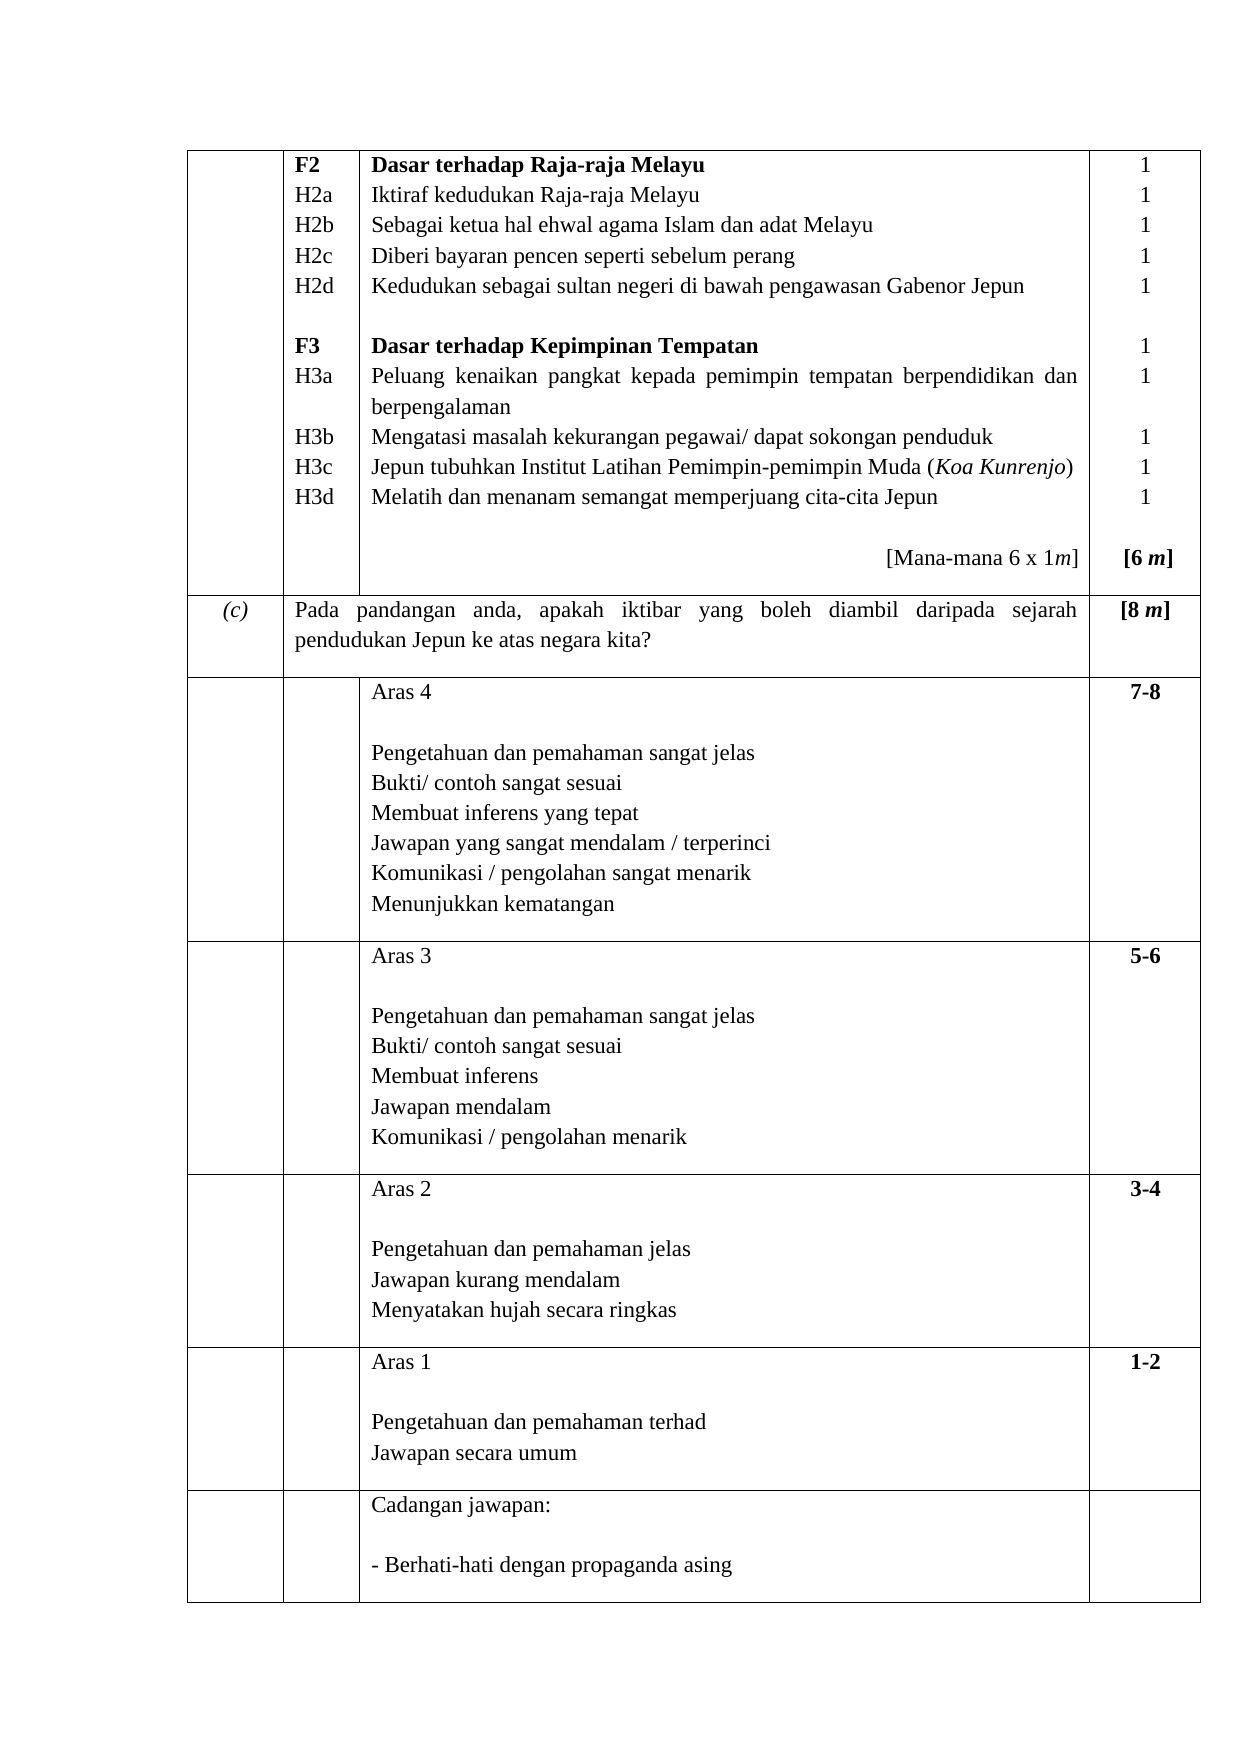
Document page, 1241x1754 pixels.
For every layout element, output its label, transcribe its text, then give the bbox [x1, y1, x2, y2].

table_cell 1-2 [1090, 1348, 1200, 1489]
table_cell Aras 2 Pengetahuan dan pemahaman jelas Jawapan kurang mendalam Menyatakan hujah secara ringkas [360, 1175, 1089, 1347]
table_cell [284, 1491, 359, 1602]
table_cell Aras 3 Pengetahuan dan pemahaman sangat jelas Bukti/ contoh sangat sesuai Membuat inferens Jawapan mendalam Komunikasi / pengolahan menarik [360, 942, 1089, 1174]
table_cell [360, 151, 1089, 595]
table_cell [188, 1491, 283, 1602]
table_cell [8 m] [1090, 596, 1200, 677]
table_cell [188, 151, 283, 595]
table_cell [188, 1175, 283, 1347]
table_cell [284, 1348, 359, 1489]
table_cell 3-4 [1090, 1175, 1200, 1347]
table_cell [188, 678, 283, 941]
table_cell Pada pandangan anda, apakah iktibar yang boleh diambil daripada sejarah pendudukan Jepun ke atas negara kita? [284, 596, 1089, 677]
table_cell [284, 151, 359, 595]
table_cell [284, 678, 359, 941]
table_cell [284, 942, 359, 1174]
table_cell [284, 1175, 359, 1347]
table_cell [1090, 151, 1200, 595]
table_cell (c) [188, 596, 283, 677]
table_cell [1090, 1491, 1200, 1602]
table_cell Aras 1 Pengetahuan dan pemahaman terhad Jawapan secara umum [360, 1348, 1089, 1489]
table_cell Aras 4 Pengetahuan dan pemahaman sangat jelas Bukti/ contoh sangat sesuai Membuat inferens yang tepat Jawapan yang sangat mendalam / terperinci Komunikasi / pengolahan sangat menarik Menunjukkan kematangan [360, 678, 1089, 941]
table_cell 5-6 [1090, 942, 1200, 1174]
table_cell [188, 1348, 283, 1489]
table_cell [188, 942, 283, 1174]
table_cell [360, 1491, 1089, 1602]
table_cell 7-8 [1090, 678, 1200, 941]
